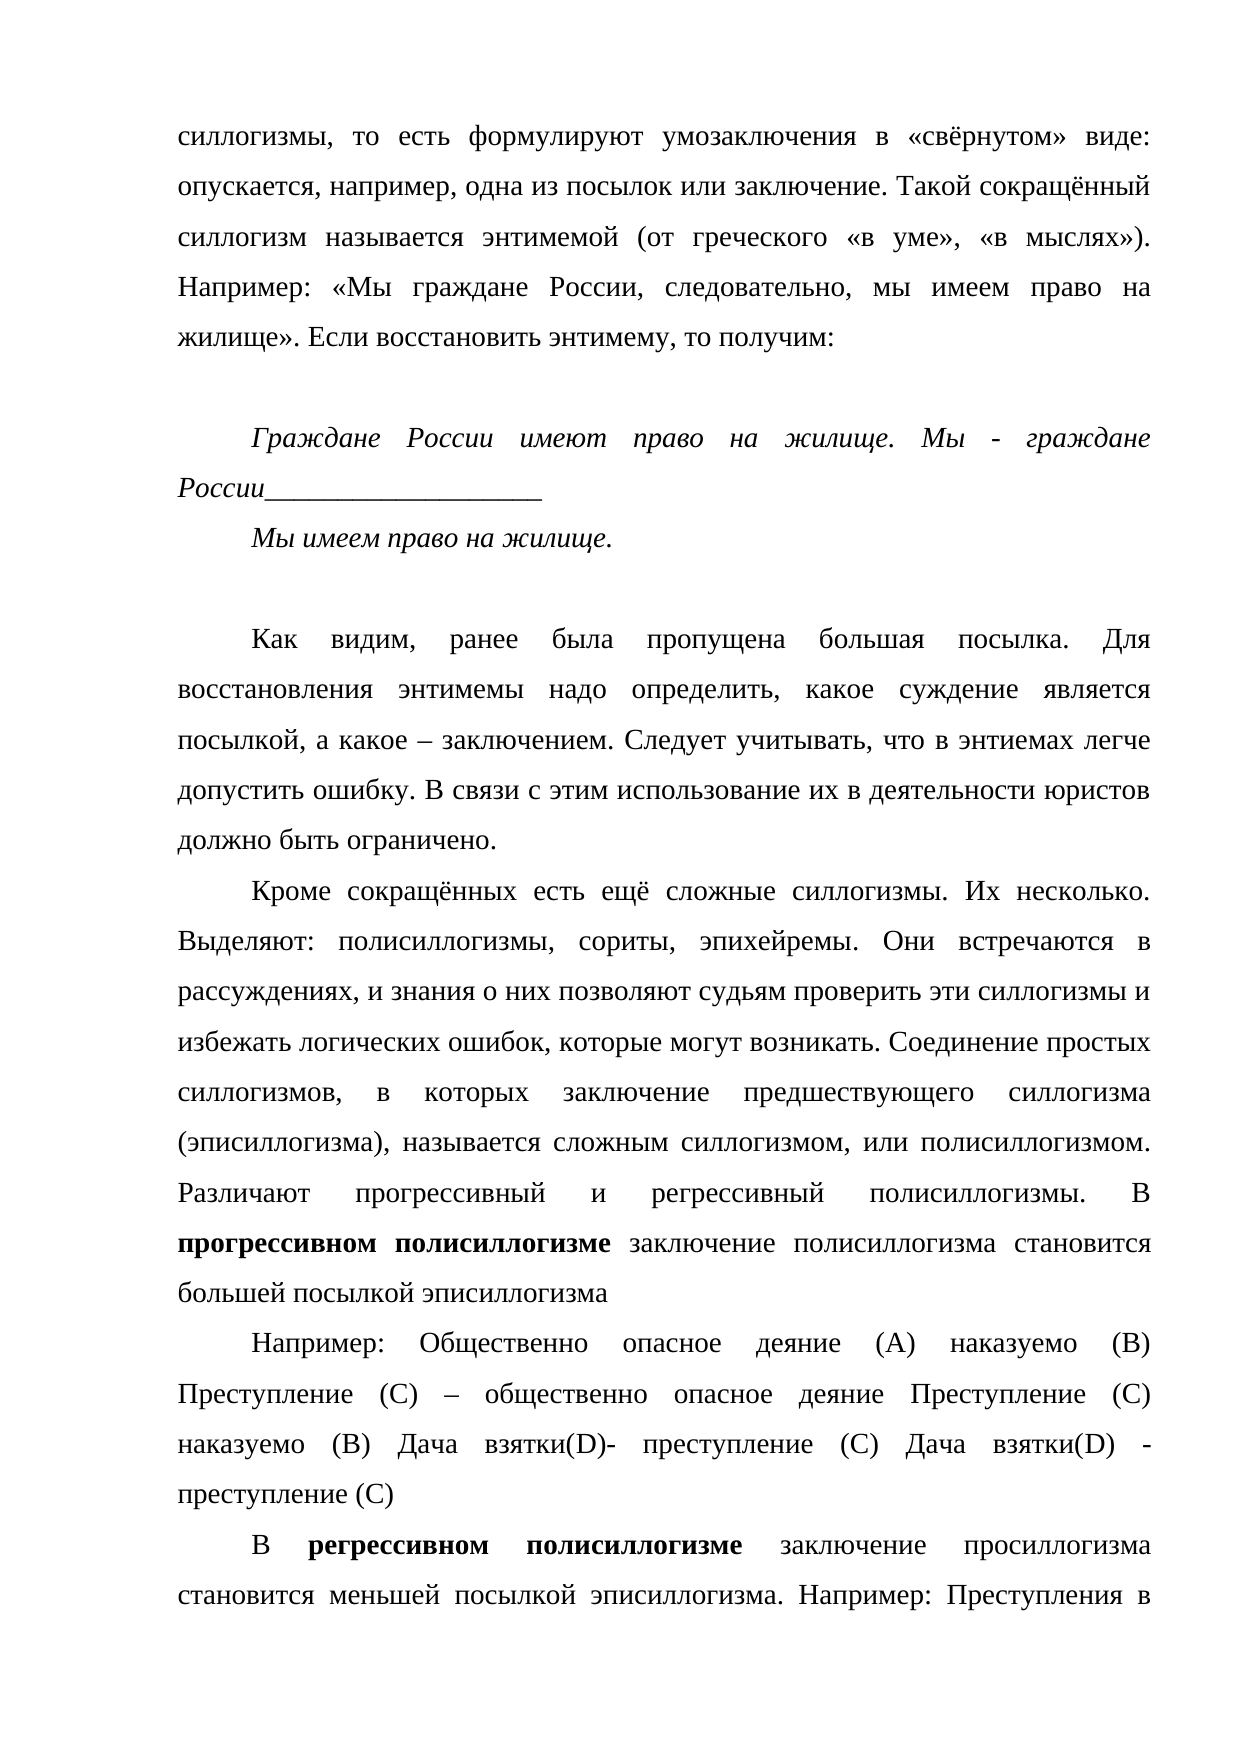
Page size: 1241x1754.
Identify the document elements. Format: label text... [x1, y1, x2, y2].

text Например: Общественно опасное деяние (А) наказуемо (В) Преступление (С) – общественно опасное деяние Преступление (С) наказуемо (В) Дача взятки(D)- преступление (С) Дача взятки(D) - преступление (С) [177, 1326, 1152, 1510]
text Мы имеем право на жилище. [177, 521, 1152, 554]
text Кроме сокращённых есть ещё сложные силлогизмы. Их несколько. Выделяют: полисиллогизмы, сориты, эпихейремы. Они встречаются в рассуждениях, и знания о них позволяют судьям проверить эти силлогизмы и избежать логических ошибок, которые могут возникать. Соединение простых силлогизмов, в которых заключение предшествующего силлогизма (эписиллогизма), называется сложным силлогизмом, или полисиллогизмом. Различают прогрессивный и регрессивный полисиллогизмы. В прогрессивном полисиллогизме заключение полисиллогизма становится большей посылкой эписиллогизма [177, 873, 1152, 1309]
text Граждане России имеют право на жилище. Мы - граждане России___________________ [177, 420, 1152, 504]
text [177, 1527, 1152, 1611]
text Как видим, ранее была пропущена большая посылка. Для восстановления энтимемы надо определить, какое суждение является посылкой, а какое – заключением. Следует учитывать, что в энтиемах легче допустить ошибку. В связи с этим использование их в деятельности юристов должно быть ограничено. [177, 621, 1152, 856]
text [177, 118, 1152, 353]
